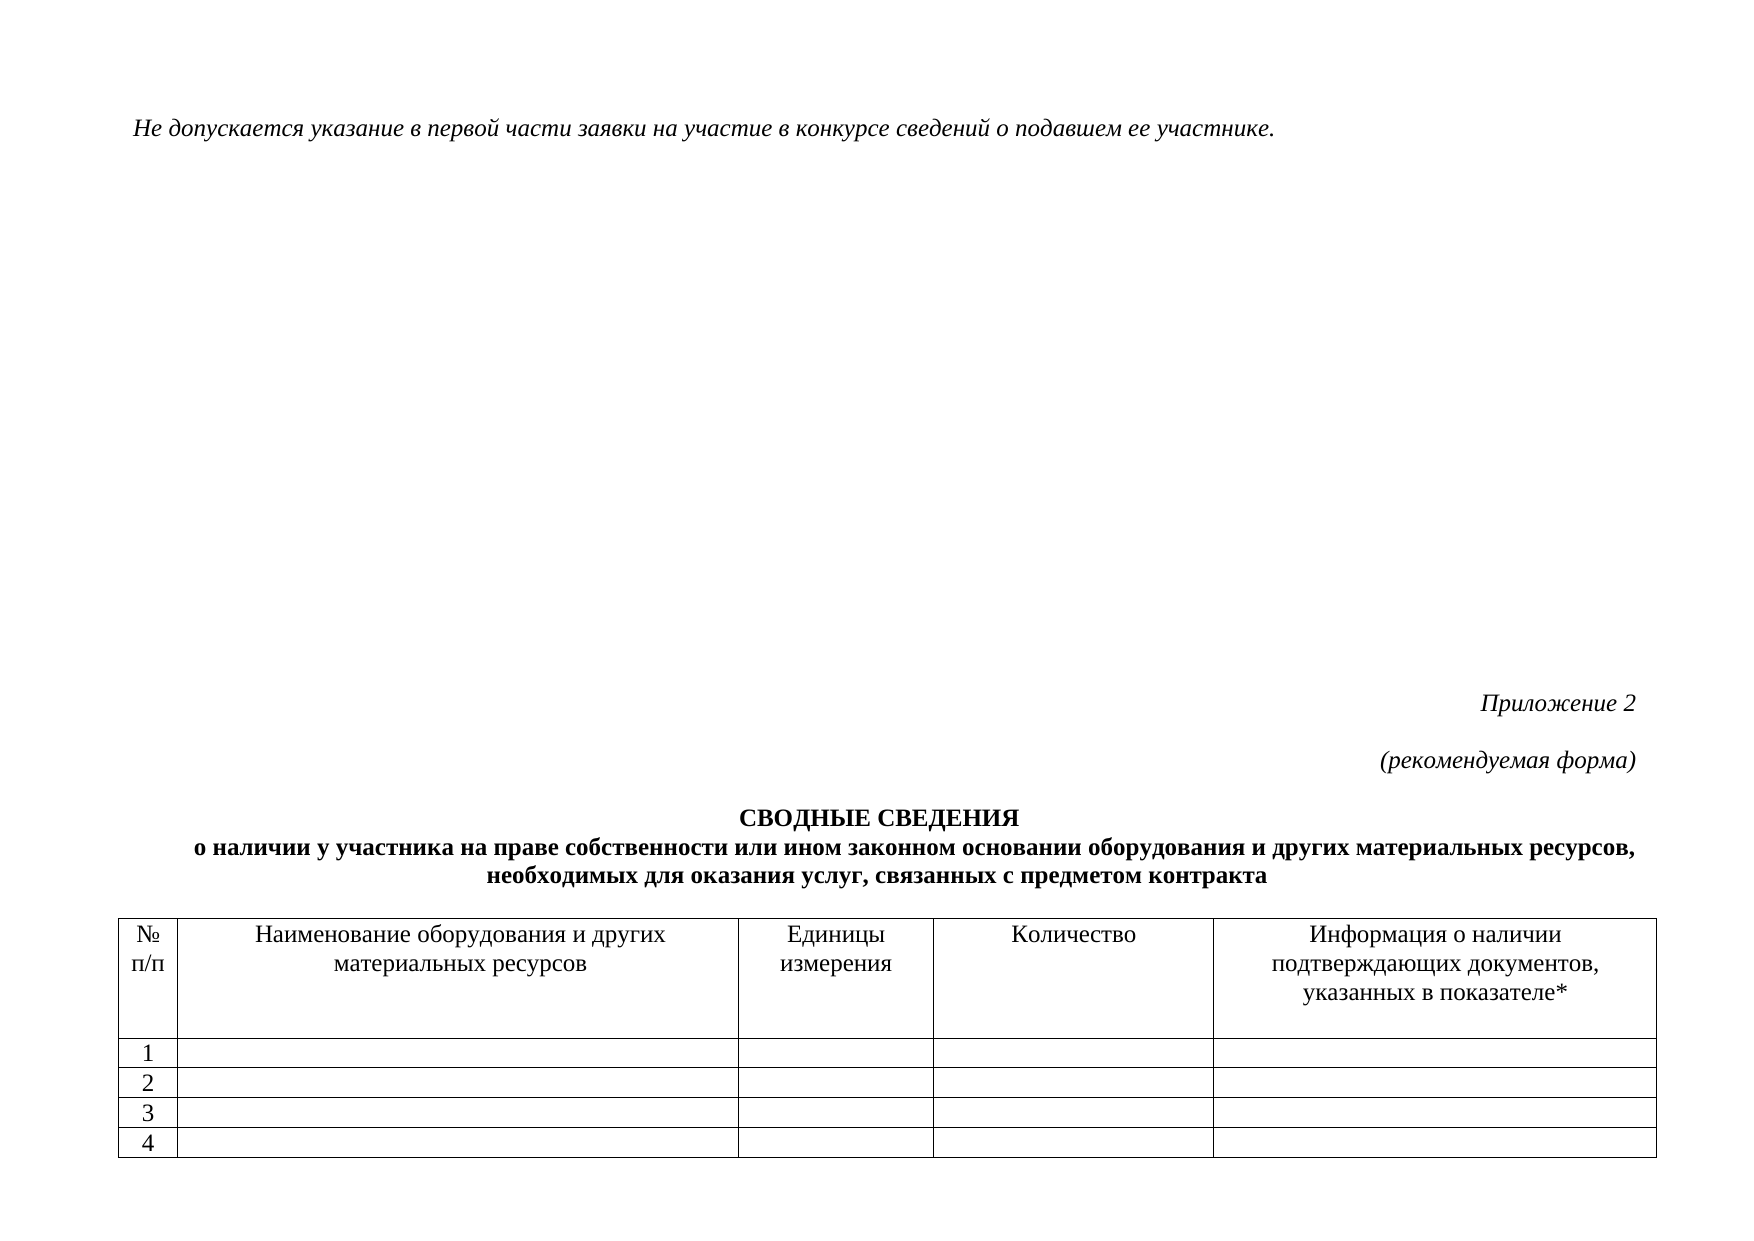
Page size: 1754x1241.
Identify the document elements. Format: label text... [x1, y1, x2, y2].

table_cell [1214, 1098, 1656, 1127]
table_header Наименование оборудования и других материальных ресурсов [178, 919, 738, 1037]
table_cell [739, 1068, 933, 1097]
table_header Количество [934, 919, 1213, 1037]
text Не допускается указание в первой части заявки на участие в конкурсе сведений о подавшем ее участнике. [118, 113, 1636, 142]
table_cell [1214, 1068, 1656, 1097]
table_cell [934, 1068, 1213, 1097]
table_cell [178, 1098, 738, 1127]
text СВОДНЫЕ СВЕДЕНИЯ [122, 803, 1636, 832]
table_header Единицы измерения [739, 919, 933, 1037]
table_cell [739, 1039, 933, 1067]
table_cell [1214, 1039, 1656, 1067]
table_cell [934, 1128, 1213, 1157]
text (рекомендуемая форма) [960, 746, 1636, 774]
table_header № п/п [119, 919, 177, 1037]
text о наличии у участника на праве собственности или ином законном основании оборудования и других материальных ресурсов, необходимых для оказания услуг, связанных с предметом контракта [118, 832, 1636, 889]
table_cell [178, 1039, 738, 1067]
table_cell 4 [119, 1128, 177, 1157]
table_cell 1 [119, 1039, 177, 1067]
table_cell [934, 1098, 1213, 1127]
table_header Информация о наличии подтверждающих документов, указанных в показателе* [1214, 919, 1656, 1037]
table_cell 2 [119, 1068, 177, 1097]
table_cell [739, 1128, 933, 1157]
table_cell [178, 1068, 738, 1097]
table_cell [739, 1098, 933, 1127]
table_cell 3 [119, 1098, 177, 1127]
text Приложение 2 [960, 688, 1636, 717]
table_cell [1214, 1128, 1656, 1157]
table_cell [934, 1039, 1213, 1067]
table_cell [178, 1128, 738, 1157]
